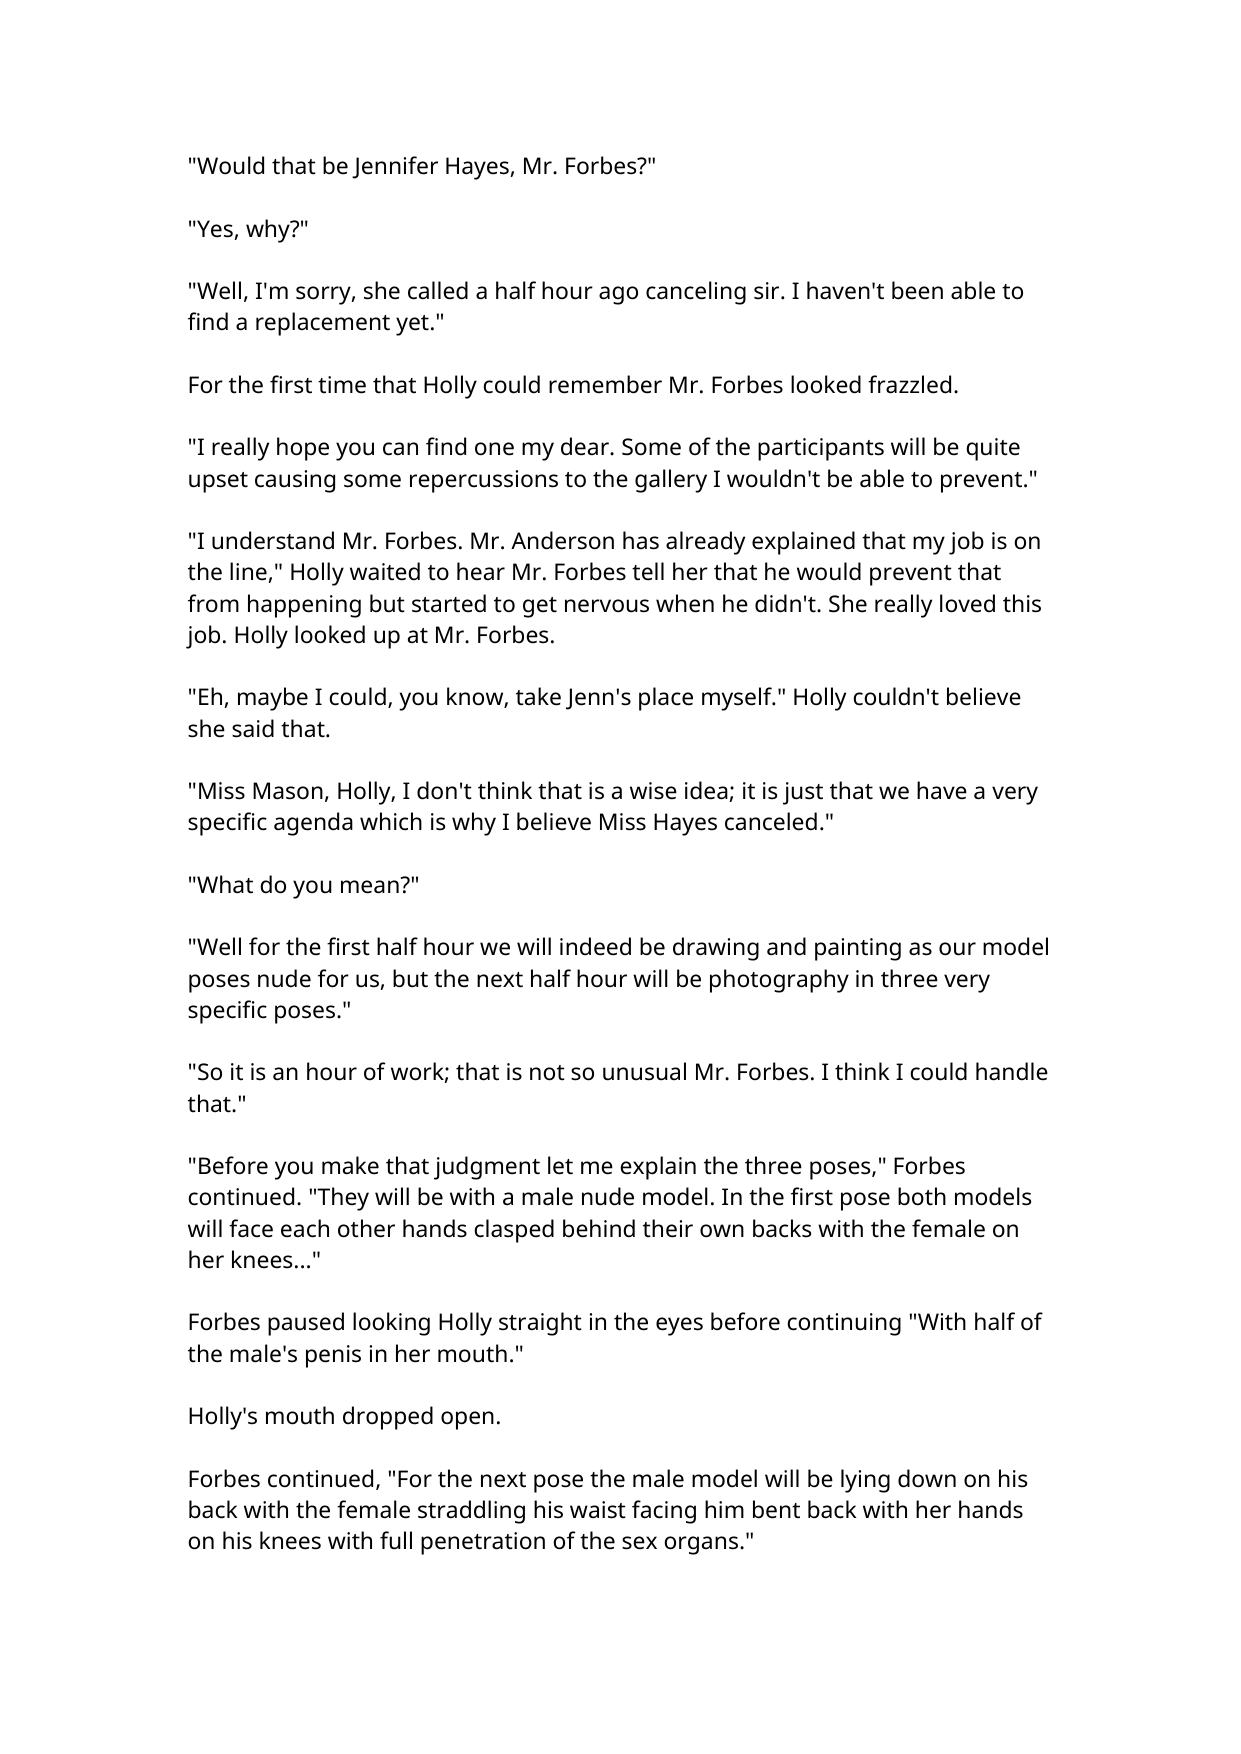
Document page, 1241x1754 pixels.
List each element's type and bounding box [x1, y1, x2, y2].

text [187, 150, 1053, 1587]
